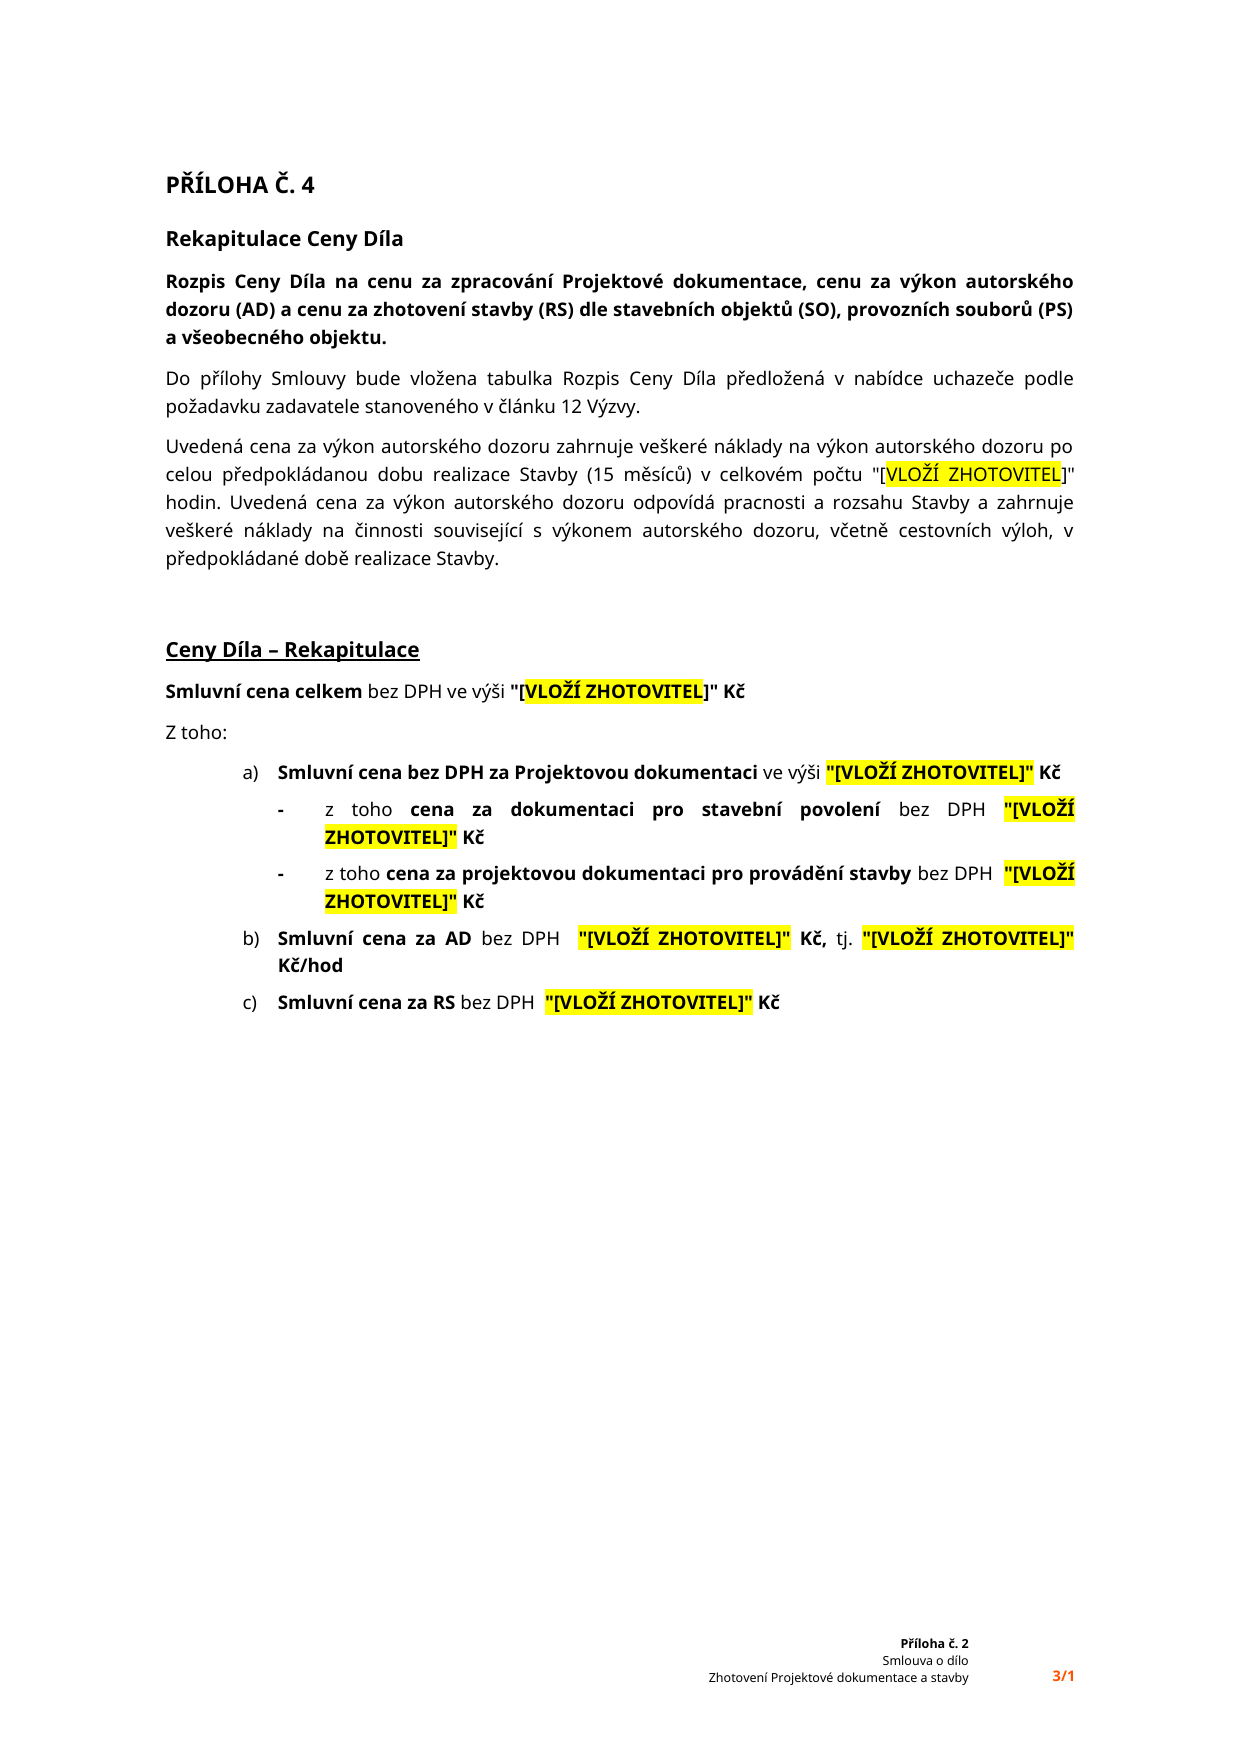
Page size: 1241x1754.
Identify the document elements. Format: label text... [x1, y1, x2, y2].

list Smluvní cena za RS bez DPH "[VLOŽÍ ZHOTOVITEL]" Kč [242, 989, 545, 1015]
text Rekapitulace Ceny Díla [165, 224, 1075, 253]
list z toho cena za dokumentaci pro stavební povolení bez DPH "[VLOŽÍ ZHOTOVITEL]" Kč [278, 796, 1075, 849]
list Smluvní cena bez DPH za Projektovou dokumentaci ve výši "[VLOŽÍ ZHOTOVITEL]" Kč [242, 760, 826, 785]
text Smluvní cena celkem bez DPH ve výši "[VLOŽÍ ZHOTOVITEL]" Kč [703, 679, 1075, 704]
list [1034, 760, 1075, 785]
text Smluvní cena celkem bez DPH ve výši "[VLOŽÍ ZHOTOVITEL]" Kč [165, 679, 525, 704]
text Uvedená cena za výkon autorského dozoru zahrnuje veškeré náklady na výkon autorského dozoru po celou předpokládanou dobu realizace Stavby (15 měsíců) v celkovém počtu "[VLOŽÍ ZHOTOVITEL]" hodin. Uvedená cena za výkon autorského dozoru odpovídá pracnosti a rozsahu Stavby a zahrnuje veškeré náklady na činnosti související s výkonem autorského dozoru, včetně cestovních výloh, v předpokládané době realizace Stavby. [165, 433, 1075, 571]
text Rozpis Ceny Díla na cenu za zpracování Projektové dokumentace, cenu za výkon autorského dozoru (AD) a cenu za zhotovení stavby (RS) dle stavebních objektů (SO), provozních souborů (PS) a všeobecného objektu. [165, 268, 1075, 350]
text Ceny Díla – Rekapitulace [165, 635, 1075, 663]
list Smluvní cena za RS bez DPH "[VLOŽÍ ZHOTOVITEL]" Kč [753, 989, 1075, 1015]
text Příloha č. 4 [165, 169, 1075, 201]
text Z toho: [165, 719, 1075, 745]
list Smluvní cena za AD bez DPH "[VLOŽÍ ZHOTOVITEL]" Kč, tj. "[VLOŽÍ ZHOTOVITEL]" Kč/hod [242, 925, 1075, 978]
list z toho cena za projektovou dokumentaci pro provádění stavby bez DPH "[VLOŽÍ ZHOTOVITEL]" Kč [278, 860, 1075, 914]
text Do přílohy Smlouvy bude vložena tabulka Rozpis Ceny Díla předložená v nabídce uchazeče podle požadavku zadavatele stanoveného v článku 12 Výzvy. [165, 365, 1075, 418]
